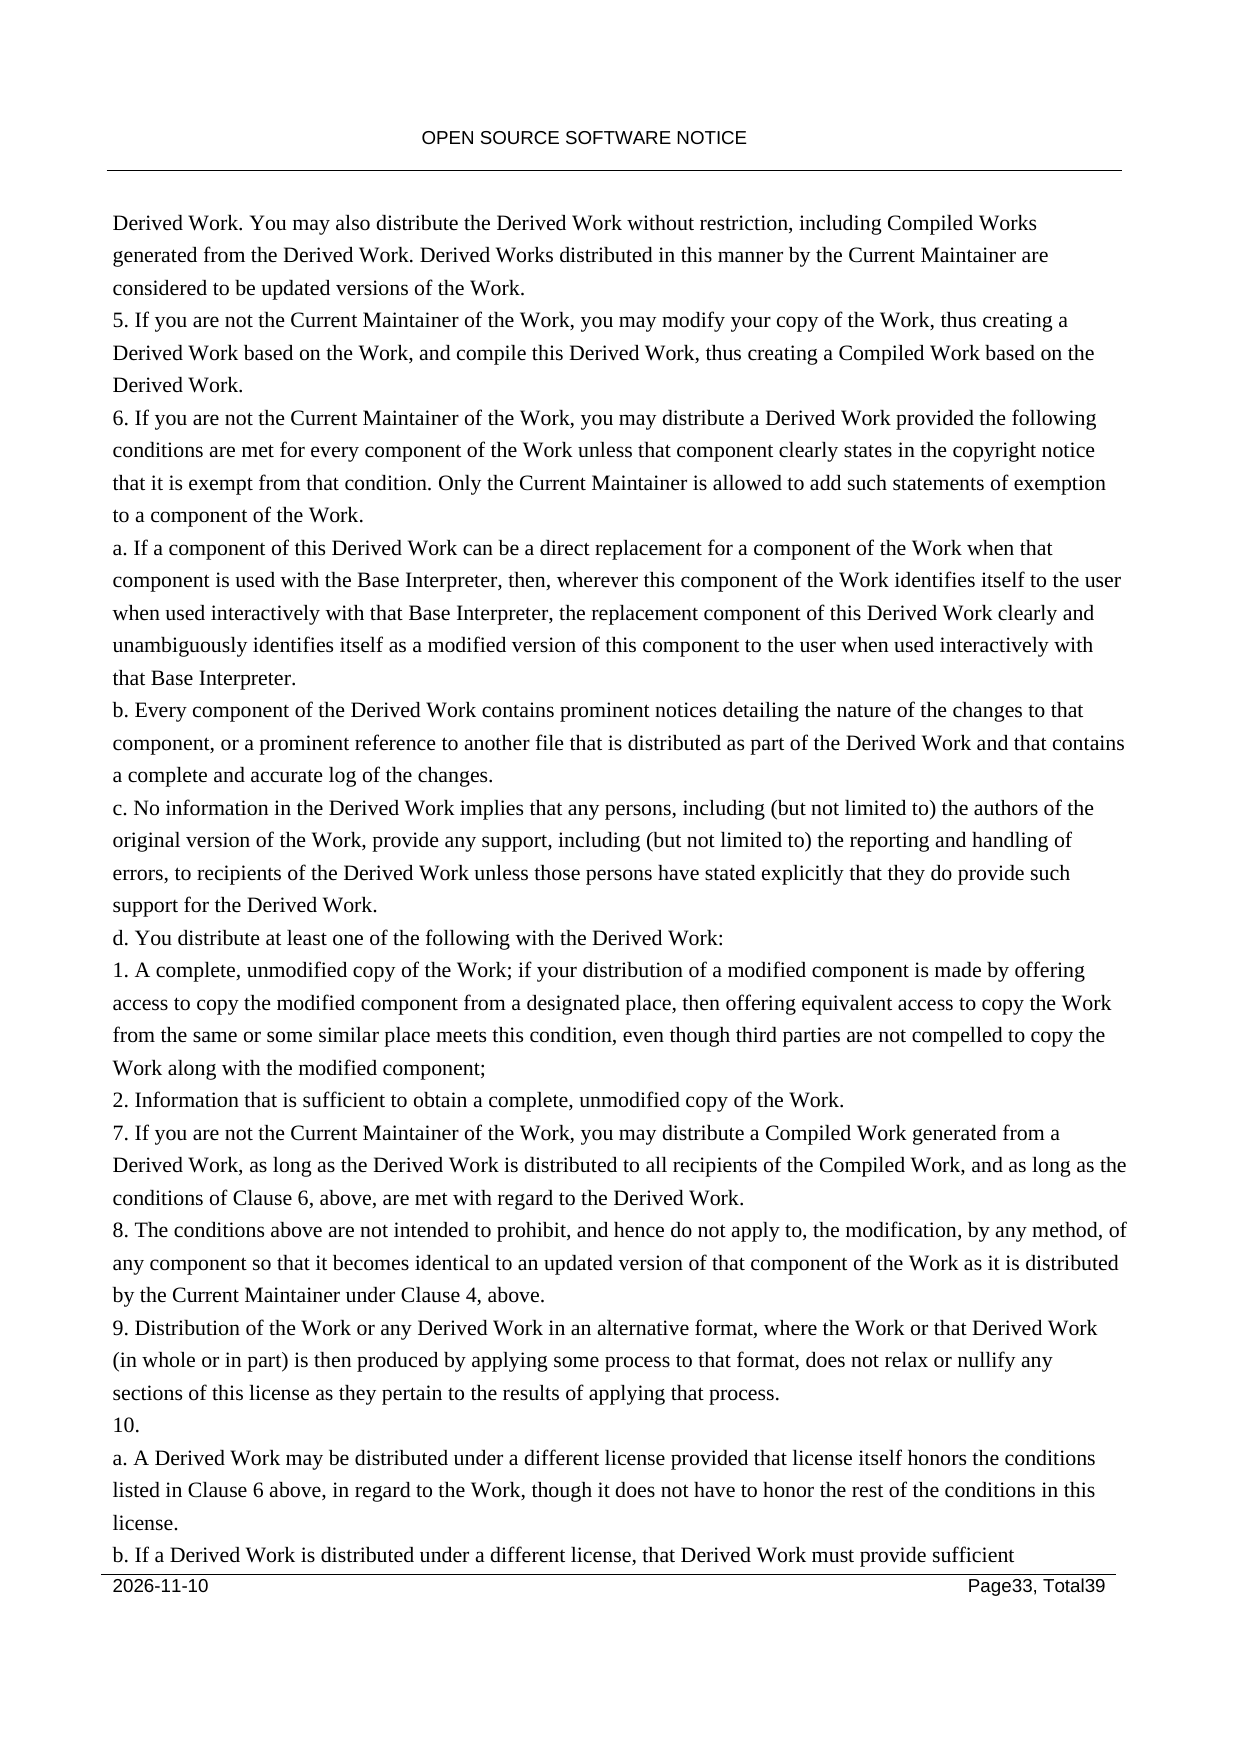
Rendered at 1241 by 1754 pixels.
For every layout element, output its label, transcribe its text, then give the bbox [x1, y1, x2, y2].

text 8. The conditions above are not intended to prohibit, and hence do not apply to, the modification, by any method, of any component so that it becomes identical to an updated version of that component of the Work as it is distributed by the Current Maintainer under Clause 4, above. [112, 1214, 1128, 1311]
text 1. A complete, unmodified copy of the Work; if your distribution of a modified component is made by offering access to copy the modified component from a designated place, then offering equivalent access to copy the Work from the same or some similar place meets this condition, even though third parties are not compelled to copy the Work along with the modified component; [112, 954, 1128, 1084]
text d. You distribute at least one of the following with the Derived Work: [112, 921, 1128, 954]
text 10. [112, 1409, 1128, 1441]
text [112, 1539, 1128, 1571]
text 5. If you are not the Current Maintainer of the Work, you may modify your copy of the Work, thus creating a Derived Work based on the Work, and compile this Derived Work, thus creating a Compiled Work based on the Derived Work. [112, 304, 1128, 401]
text c. No information in the Derived Work implies that any persons, including (but not limited to) the authors of the original version of the Work, provide any support, including (but not limited to) the reporting and handling of errors, to recipients of the Derived Work unless those persons have stated explicitly that they do provide such support for the Derived Work. [112, 791, 1128, 921]
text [112, 206, 1128, 304]
text a. A Derived Work may be distributed under a different license provided that license itself honors the conditions listed in Clause 6 above, in regard to the Work, though it does not have to honor the rest of the conditions in this license. [112, 1441, 1128, 1539]
text 6. If you are not the Current Maintainer of the Work, you may distribute a Derived Work provided the following conditions are met for every component of the Work unless that component clearly states in the copyright notice that it is exempt from that condition. Only the Current Maintainer is allowed to add such statements of exemption to a component of the Work. [112, 401, 1128, 531]
text a. If a component of this Derived Work can be a direct replacement for a component of the Work when that component is used with the Base Interpreter, then, wherever this component of the Work identifies itself to the user when used interactively with that Base Interpreter, the replacement component of this Derived Work clearly and unambiguously identifies itself as a modified version of this component to the user when used interactively with that Base Interpreter. [112, 531, 1128, 694]
text 2. Information that is sufficient to obtain a complete, unmodified copy of the Work. [112, 1084, 1128, 1116]
text b. Every component of the Derived Work contains prominent notices detailing the nature of the changes to that component, or a prominent reference to another file that is distributed as part of the Derived Work and that contains a complete and accurate log of the changes. [112, 694, 1128, 791]
text 7. If you are not the Current Maintainer of the Work, you may distribute a Compiled Work generated from a Derived Work, as long as the Derived Work is distributed to all recipients of the Compiled Work, and as long as the conditions of Clause 6, above, are met with regard to the Derived Work. [112, 1116, 1128, 1214]
text 9. Distribution of the Work or any Derived Work in an alternative format, where the Work or that Derived Work (in whole or in part) is then produced by applying some process to that format, does not relax or nullify any sections of this license as they pertain to the results of applying that process. [112, 1311, 1128, 1409]
